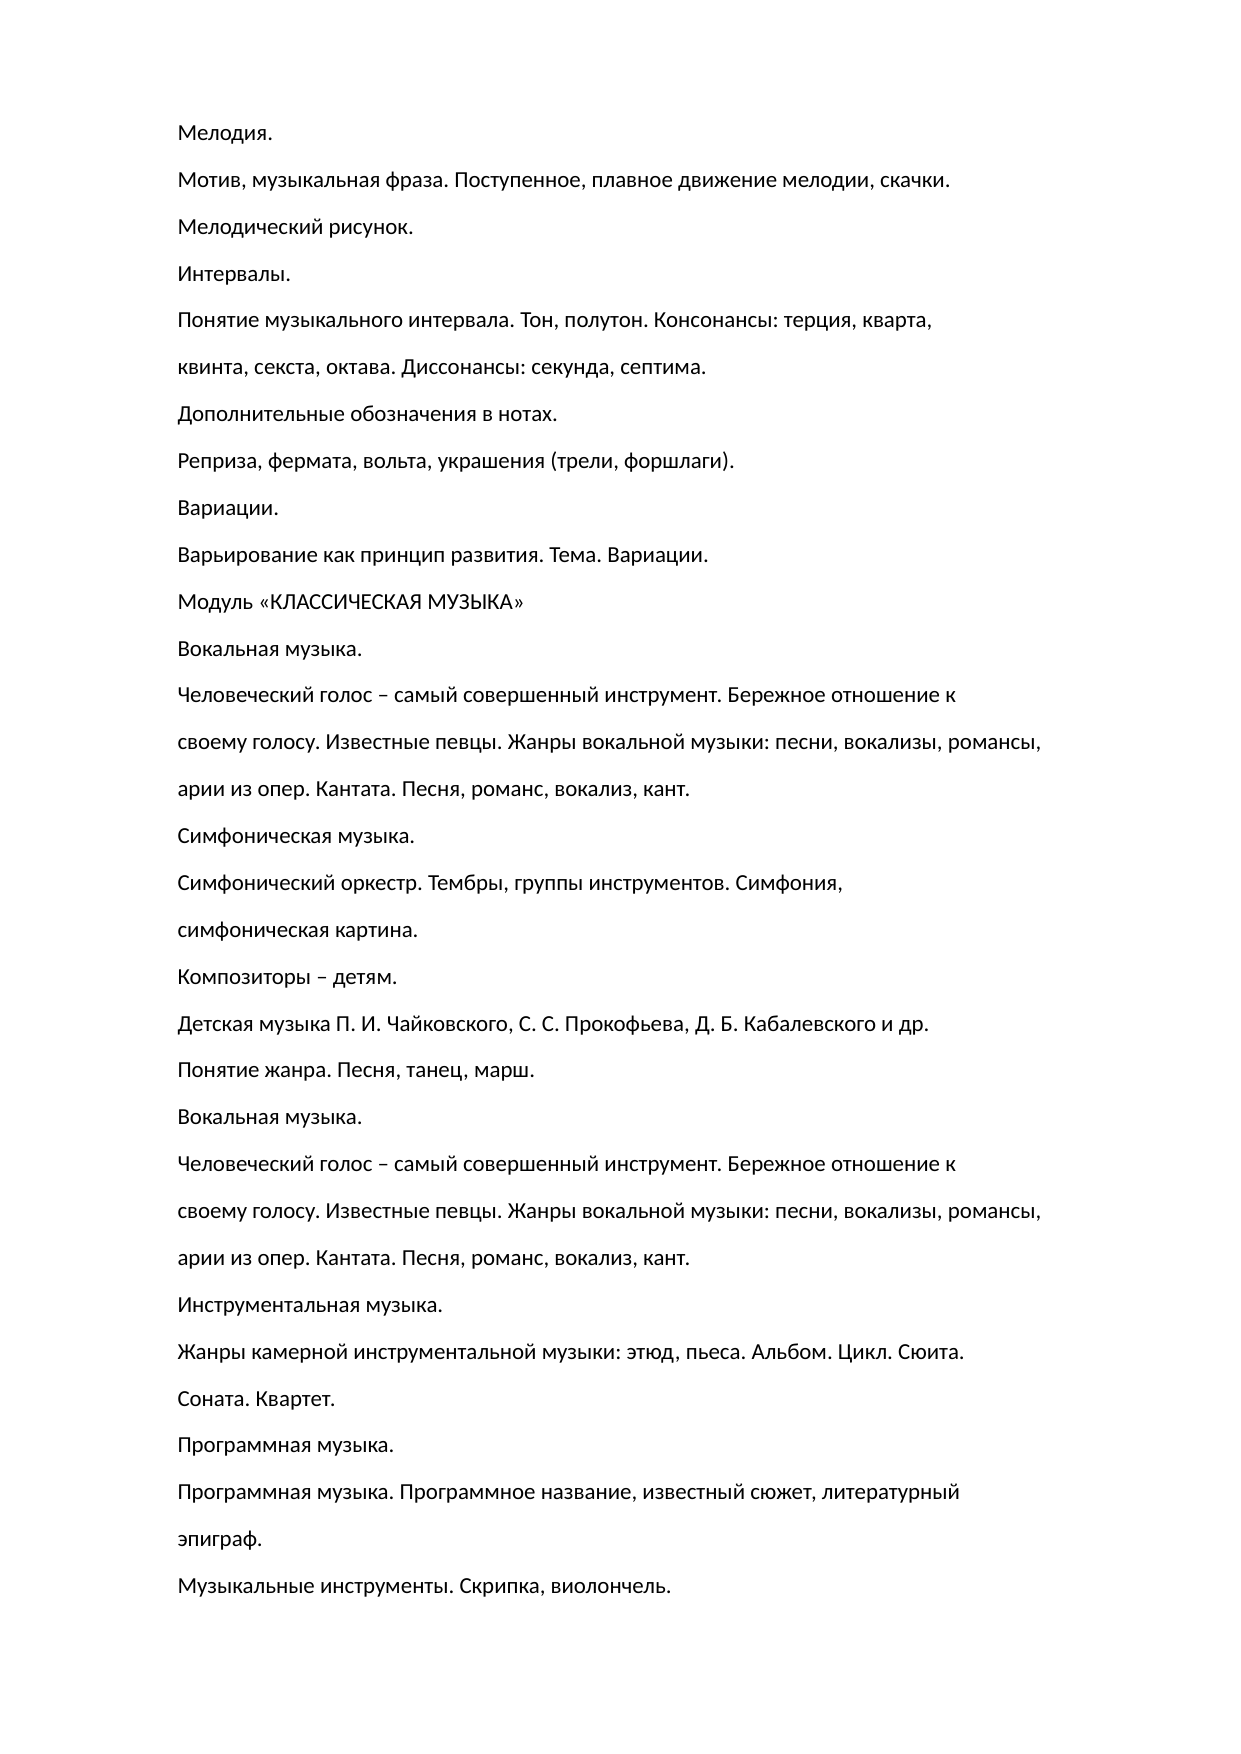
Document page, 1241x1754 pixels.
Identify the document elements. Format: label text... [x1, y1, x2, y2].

text Понятие жанра. Песня, танец, марш. [177, 1056, 1152, 1084]
text эпиграф. [177, 1524, 1152, 1552]
text Симфоническая музыка. [177, 821, 1152, 849]
text Вариации. [177, 493, 1152, 521]
text Мотив, музыкальная фраза. Поступенное, плавное движение мелодии, скачки. [177, 165, 1152, 193]
text Дополнительные обозначения в нотах. [177, 399, 1152, 427]
text Жанры камерной инструментальной музыки: этюд, пьеса. Альбом. Цикл. Сюита. [177, 1337, 1152, 1365]
text Мелодия. [177, 118, 1152, 146]
text арии из опер. Кантата. Песня, романс, вокализ, кант. [177, 774, 1152, 802]
text Модуль «КЛАССИЧЕСКАЯ МУЗЫКА» [177, 587, 1152, 615]
text Реприза, фермата, вольта, украшения (трели, форшлаги). [177, 446, 1152, 474]
text своему голосу. Известные певцы. Жанры вокальной музыки: песни, вокализы, романсы, [177, 727, 1152, 756]
text арии из опер. Кантата. Песня, романс, вокализ, кант. [177, 1243, 1152, 1271]
text квинта, секста, октава. Диссонансы: секунда, септима. [177, 352, 1152, 381]
text своему голосу. Известные певцы. Жанры вокальной музыки: песни, вокализы, романсы, [177, 1196, 1152, 1224]
text Интервалы. [177, 259, 1152, 287]
text Человеческий голос – самый совершенный инструмент. Бережное отношение к [177, 1149, 1152, 1177]
text Симфонический оркестр. Тембры, группы инструментов. Симфония, [177, 868, 1152, 896]
text Музыкальные инструменты. Скрипка, виолончель. [177, 1571, 1152, 1599]
text Композиторы – детям. [177, 962, 1152, 990]
text Мелодический рисунок. [177, 212, 1152, 240]
text Вокальная музыка. [177, 634, 1152, 662]
text Варьирование как принцип развития. Тема. Вариации. [177, 540, 1152, 568]
text Инструментальная музыка. [177, 1290, 1152, 1318]
text Понятие музыкального интервала. Тон, полутон. Консонансы: терция, кварта, [177, 306, 1152, 334]
text Программная музыка. Программное название, известный сюжет, литературный [177, 1477, 1152, 1506]
text Вокальная музыка. [177, 1102, 1152, 1131]
text Детская музыка П. И. Чайковского, С. С. Прокофьева, Д. Б. Кабалевского и др. [177, 1009, 1152, 1037]
text Программная музыка. [177, 1431, 1152, 1459]
text Человеческий голос – самый совершенный инструмент. Бережное отношение к [177, 681, 1152, 709]
text Соната. Квартет. [177, 1384, 1152, 1412]
text симфоническая картина. [177, 915, 1152, 943]
